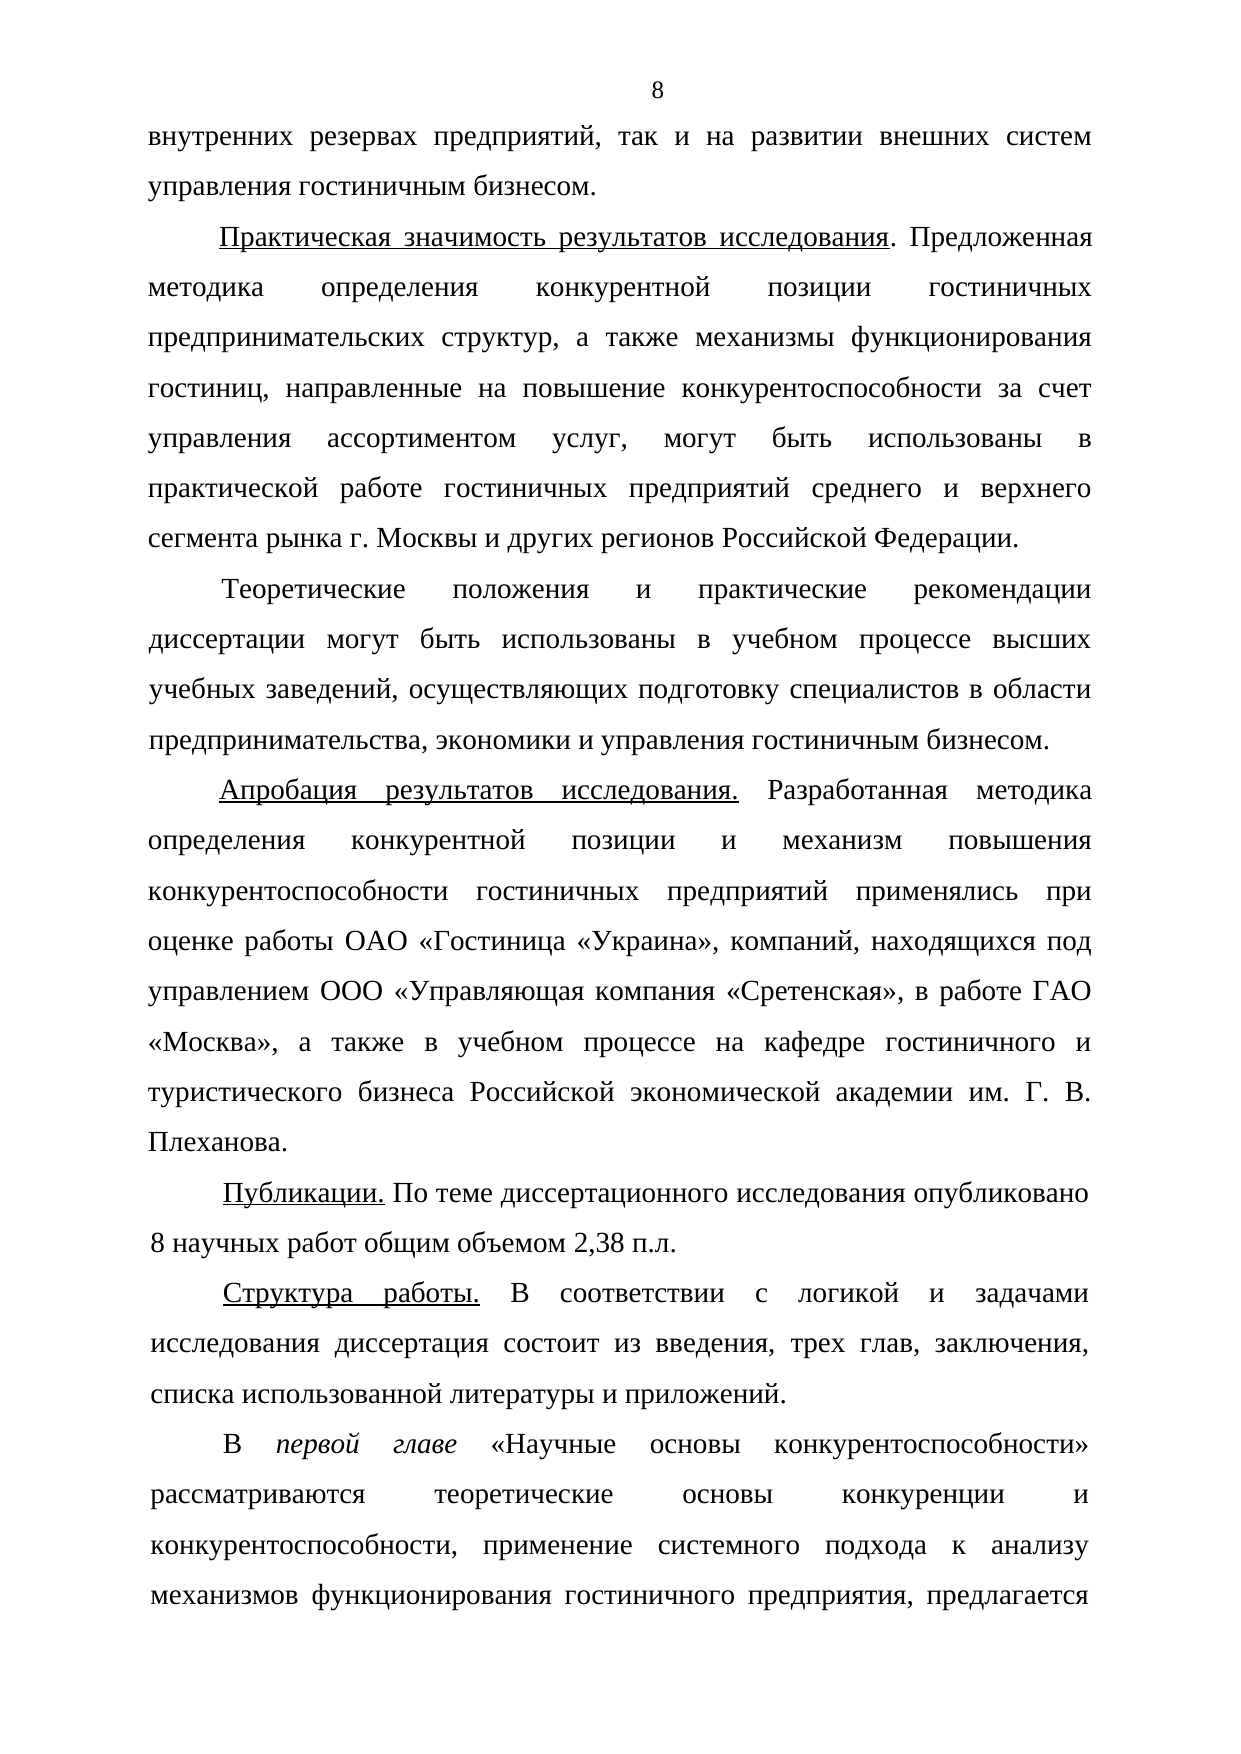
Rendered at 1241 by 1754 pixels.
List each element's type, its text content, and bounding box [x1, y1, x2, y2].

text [150, 1426, 1089, 1611]
text Апробация результатов исследования. Разработанная методика определения конкурентной позиции и механизм повышения конкурентоспособности гостиничных предприятий применялись при оценке работы ОАО «Гостиница «Украина», компаний, находящихся под управлением ООО «Управляющая компания «Сретенская», в работе ГАО «Москва», а также в учебном процессе на кафедре гостиничного и туристического бизнеса Российской экономической академии им. Г. В. Плеханова. [148, 772, 1092, 1158]
text Структура работы. В соответствии с логикой и задачами исследования диссертация состоит из введения, трех глав, заключения, списка использованной литературы и приложений. [150, 1275, 1089, 1409]
text Теоретические положения и практические рекомендации диссертации могут быть использованы в учебном процессе высших учебных заведений, осуществляющих подготовку специалистов в области предпринимательства, экономики и управления гостиничным бизнесом. [149, 571, 1092, 755]
text Практическая значимость результатов исследования. Предложенная методика определения конкурентной позиции гостиничных предпринимательских структур, а также механизмы функционирования гостиниц, направленные на повышение конкурентоспособности за счет управления ассортиментом услуг, могут быть использованы в практической работе гостиничных предприятий среднего и верхнего сегмента рынка г. Москвы и других регионов Российской Федерации. [148, 219, 1092, 554]
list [148, 118, 1092, 202]
text Публикации. По теме диссертационного исследования опубликовано 8 научных работ общим объемом 2,38 п.л. [150, 1175, 1089, 1258]
